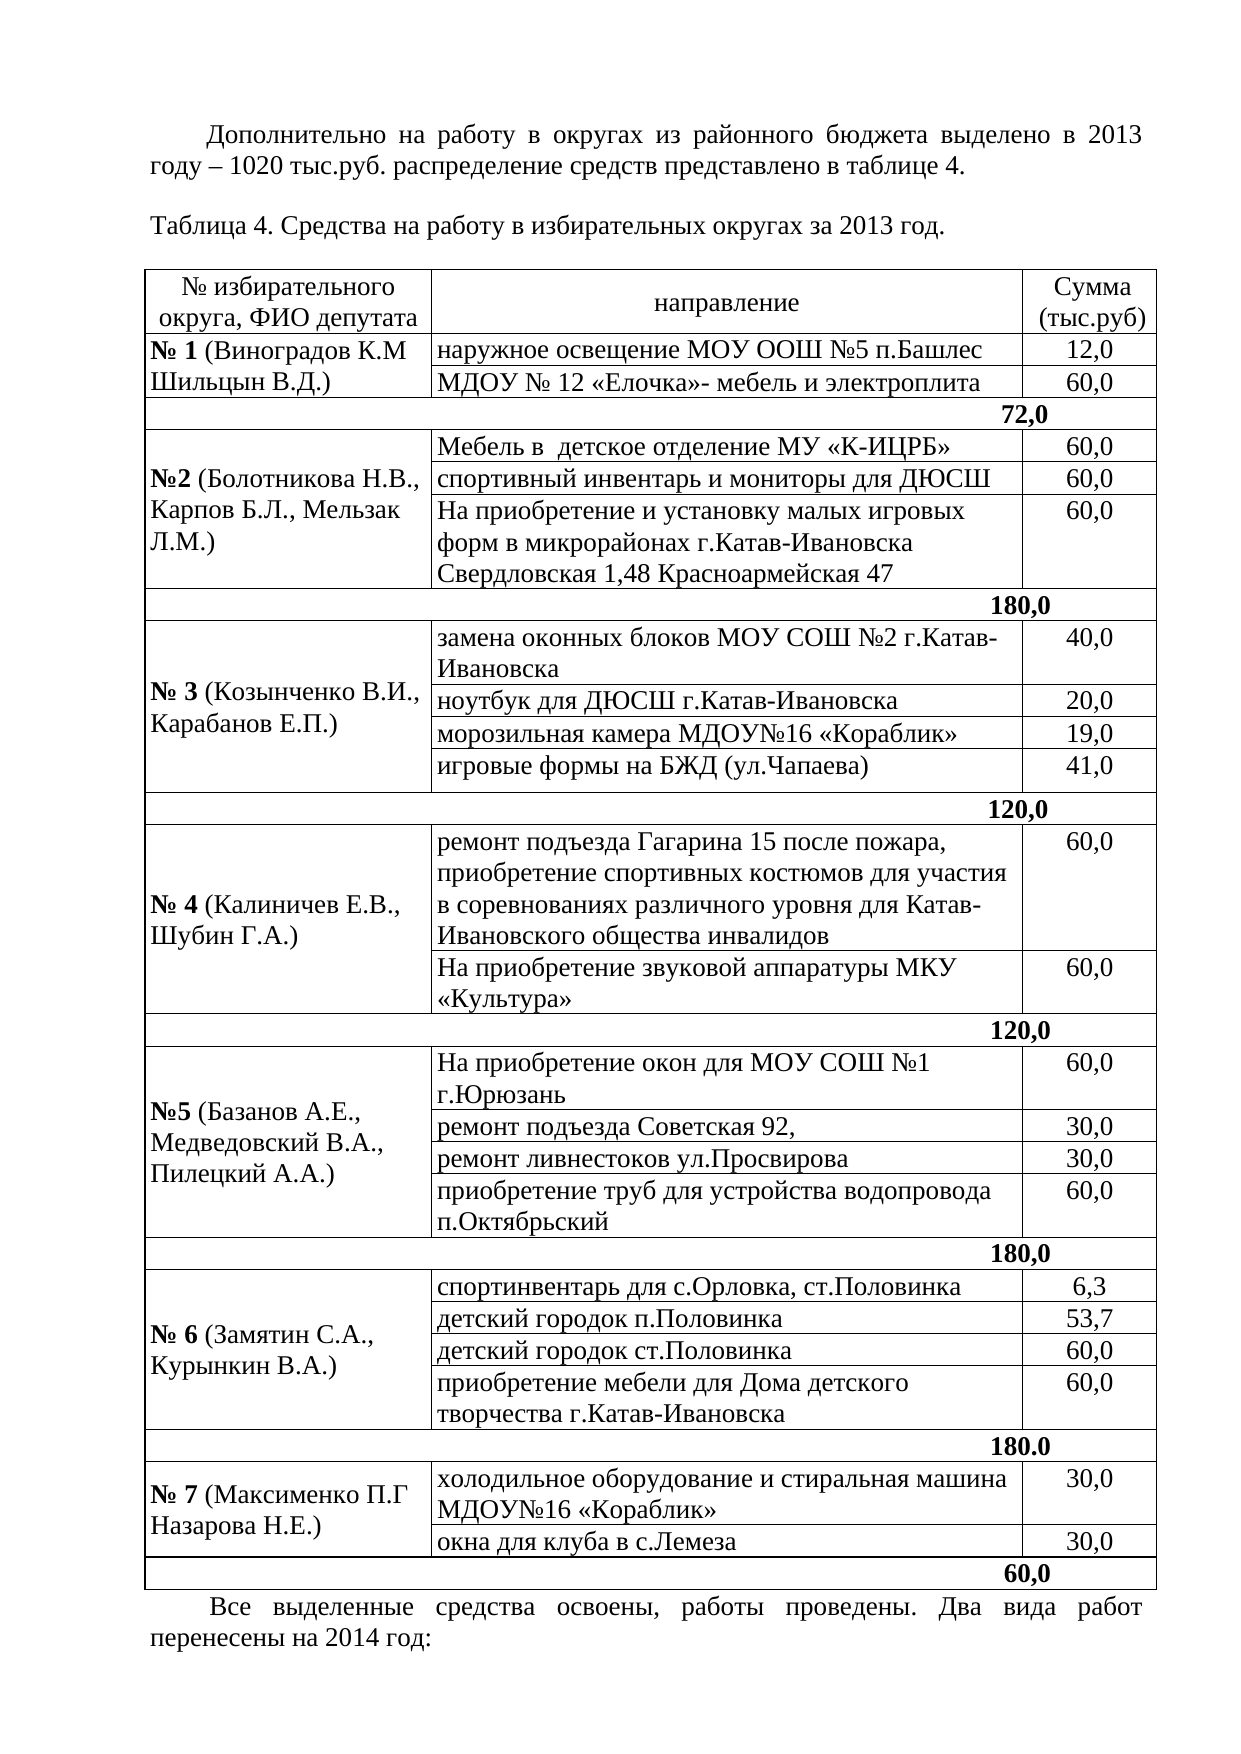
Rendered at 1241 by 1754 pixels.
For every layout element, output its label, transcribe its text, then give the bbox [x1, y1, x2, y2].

table_cell спортинвентарь для с.Орловка, ст.Половинка [432, 1270, 1022, 1301]
table_cell 72,0 [146, 398, 1156, 429]
text Дополнительно на работу в округах из районного бюджета выделено в 2013 году – 1020 тыс.руб. распределение средств представлено в таблице 4. [150, 118, 1144, 181]
table_cell 30,0 [1023, 1525, 1156, 1556]
table_cell 60,0 [1023, 430, 1156, 461]
table_cell 41,0 [1023, 749, 1156, 792]
table_cell игровые формы на БЖД (ул.Чапаева) [432, 749, 1022, 792]
table_cell 180,0 [146, 589, 1156, 620]
table_header направление [432, 270, 1022, 332]
table_cell 20,0 [1023, 685, 1156, 716]
table_cell На приобретение окон для МОУ СОШ №1 г.Юрюзань [432, 1047, 1022, 1109]
table_cell 120,0 [146, 1014, 1156, 1046]
table_cell Мебель в детское отделение МУ «К-ИЦРБ» [432, 430, 1022, 461]
table_cell ремонт подъезда Гагарина 15 после пожара, приобретение спортивных костюмов для участия в соревнованиях различного уровня для Катав-Ивановского общества инвалидов [432, 825, 1022, 950]
table_cell 60,0 [146, 1558, 1156, 1588]
table_cell 30,0 [1023, 1142, 1156, 1173]
table_cell 60,0 [1023, 1174, 1156, 1237]
table_cell №2 (Болотникова Н.В., Карпов Б.Л., Мельзак Л.М.) [146, 430, 431, 588]
table_cell 12,0 [1023, 334, 1156, 365]
text Все выделенные средства освоены, работы проведены. Два вида работ перенесены на 2014 год: [150, 1590, 1144, 1652]
table_cell ремонт ливнестоков ул.Просвирова [432, 1142, 1022, 1173]
table_cell приобретение труб для устройства водопровода п.Октябрьский [432, 1174, 1022, 1237]
table_cell 30,0 [1023, 1462, 1156, 1524]
table_cell №5 (Базанов А.Е., Медведовский В.А., Пилецкий А.А.) [146, 1047, 431, 1237]
table_cell замена оконных блоков МОУ СОШ №2 г.Катав-Ивановска [432, 621, 1022, 683]
table_header Сумма (тыс.руб) [1023, 270, 1156, 332]
table_cell детский городок п.Половинка [432, 1302, 1022, 1333]
table_cell 60,0 [1023, 951, 1156, 1013]
table_cell 6,3 [1023, 1270, 1156, 1301]
table_cell 180,0 [146, 1238, 1156, 1269]
table_cell На приобретение звуковой аппаратуры МКУ «Культура» [432, 951, 1022, 1013]
table_cell МДОУ № 12 «Елочка»- мебель и электроплита [432, 366, 1022, 397]
text Таблица 4. Средства на работу в избирательных округах за 2013 год. [150, 209, 1144, 240]
table_cell № 4 (Калиничев Е.В., Шубин Г.А.) [146, 825, 431, 1013]
table_cell окна для клуба в с.Лемеза [432, 1525, 1022, 1556]
table_cell № 7 (Максименко П.Г Назарова Н.Е.) [146, 1462, 431, 1556]
table_cell 19,0 [1023, 717, 1156, 748]
table_cell 53,7 [1023, 1302, 1156, 1333]
table_cell приобретение мебели для Дома детского творчества г.Катав-Ивановска [432, 1366, 1022, 1429]
table_cell 40,0 [1023, 621, 1156, 683]
table_cell 60,0 [1023, 366, 1156, 397]
table_cell детский городок ст.Половинка [432, 1334, 1022, 1365]
table_cell холодильное оборудование и стиральная машина МДОУ№16 «Кораблик» [432, 1462, 1022, 1524]
table_cell 120,0 [146, 793, 1156, 824]
table_cell № 6 (Замятин С.А., Курынкин В.А.) [146, 1270, 431, 1429]
table_cell 60,0 [1023, 495, 1156, 588]
table_cell 60,0 [1023, 1366, 1156, 1429]
table_cell наружное освещение МОУ ООШ №5 п.Башлес [432, 334, 1022, 365]
table_cell спортивный инвентарь и мониторы для ДЮСШ [432, 462, 1022, 493]
table_cell ремонт подъезда Советская 92, [432, 1110, 1022, 1141]
table_cell На приобретение и установку малых игровых форм в микрорайонах г.Катав-Ивановска Свердловская 1,48 Красноармейская 47 [432, 495, 1022, 588]
table_cell № 3 (Козынченко В.И., Карабанов Е.П.) [146, 621, 431, 792]
table_cell ноутбук для ДЮСШ г.Катав-Ивановска [432, 685, 1022, 716]
table_cell 180.0 [146, 1430, 1156, 1461]
table_header № избирательного округа, ФИО депутата [146, 270, 431, 332]
table_cell 60,0 [1023, 1334, 1156, 1365]
table_cell 30,0 [1023, 1110, 1156, 1141]
table_cell 60,0 [1023, 825, 1156, 950]
table_cell 60,0 [1023, 462, 1156, 493]
table_cell 60,0 [1023, 1047, 1156, 1109]
table_cell морозильная камера МДОУ№16 «Кораблик» [432, 717, 1022, 748]
table_cell № 1 (Виноградов К.М Шильцын В.Д.) [146, 334, 431, 397]
